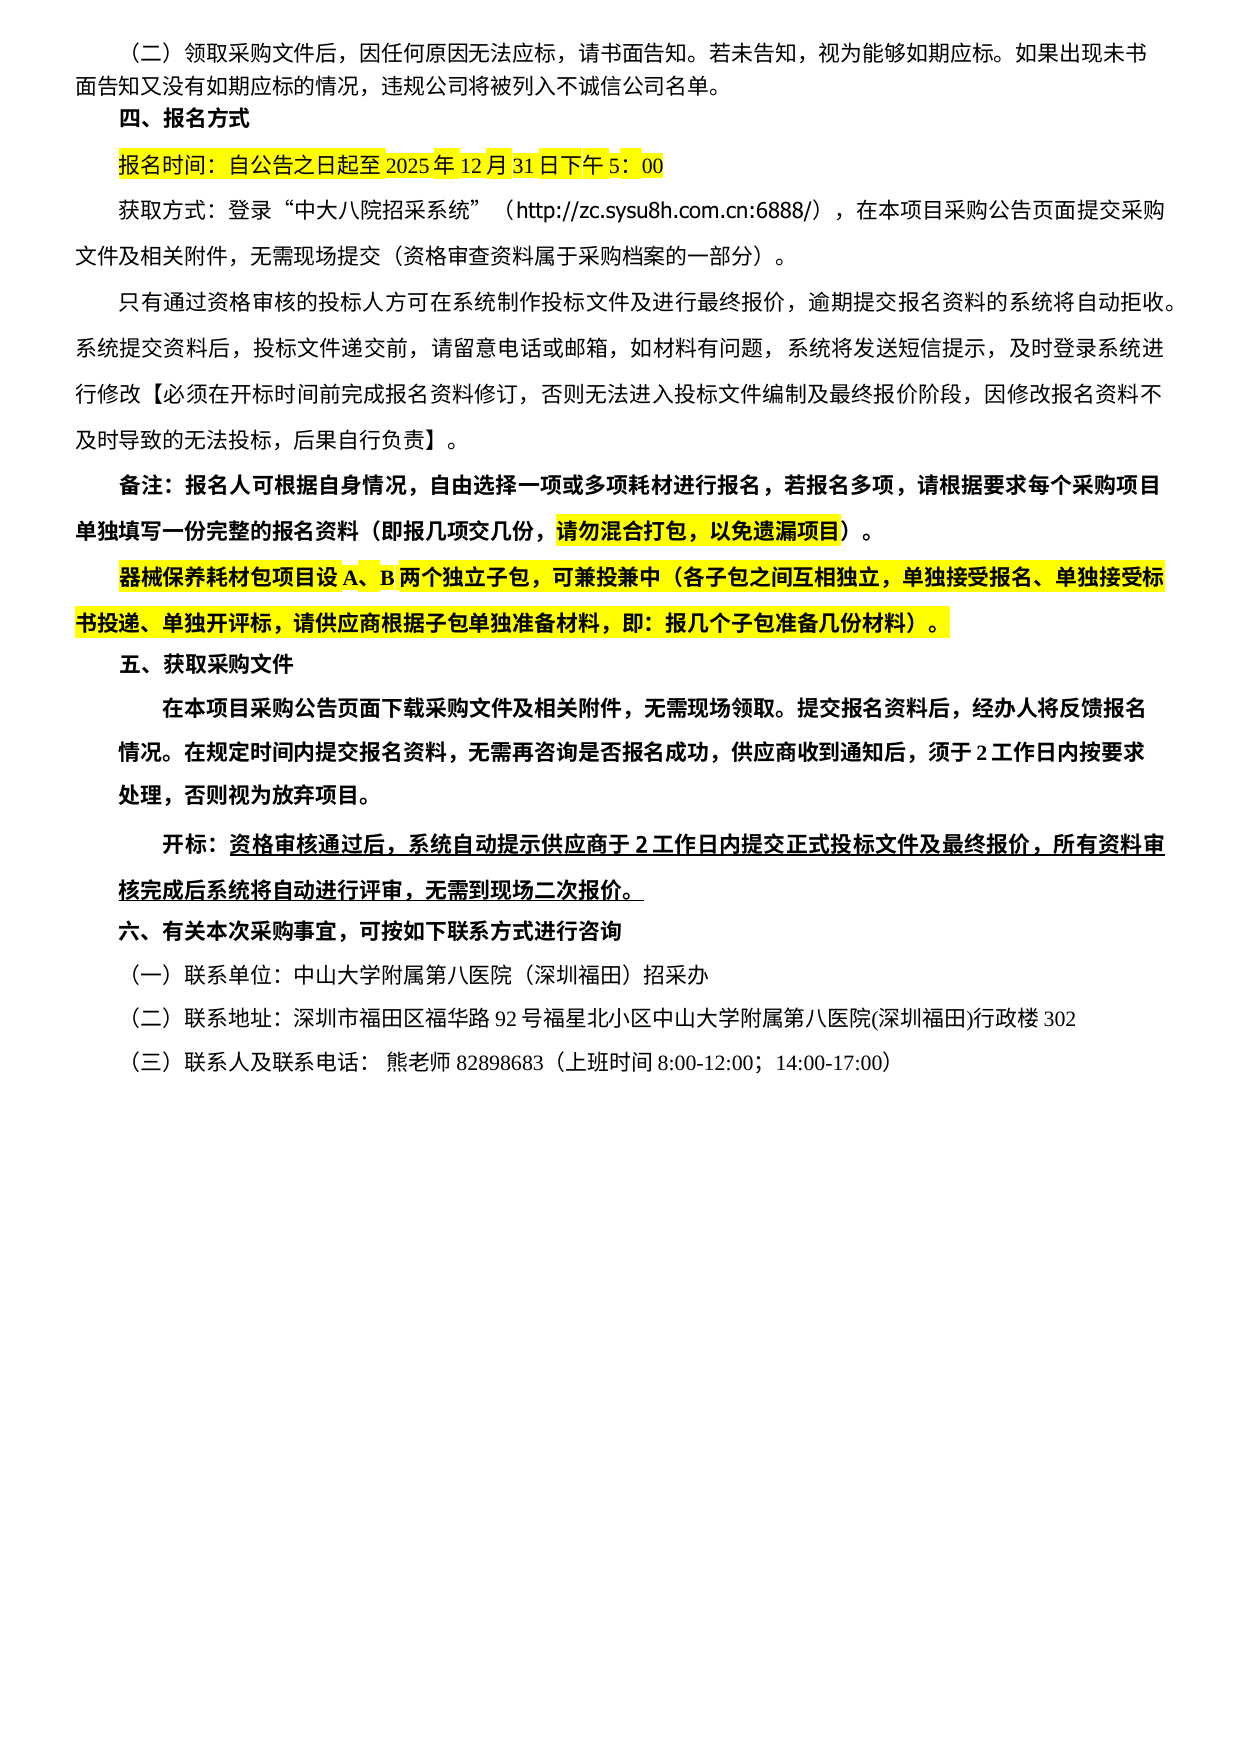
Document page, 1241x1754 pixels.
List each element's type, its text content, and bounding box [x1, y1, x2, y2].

list 领取采购文件后，因任何原因无法应标，请书面告知。若未告知，视为能够如期应标。如果出现未书面告知又没有如期应标的情况，违规公司将被列入不诚信公司名单。 [75, 36, 1165, 101]
list 获取采购文件 [76, 638, 1165, 681]
list 报名时间：自公告之日起至2025年12月31日下午5：00 [75, 133, 1165, 179]
text 六、有关本次采购事宜，可按如下联系方式进行咨询 [119, 904, 1165, 948]
text 只有通过资格审核的投标人方可在系统制作投标文件及进行最终报价，逾期提交报名资料的系统将自动拒收。系统提交资料后，投标文件递交前，请留意电话或邮箱，如材料有问题，系统将发送短信提示，及时登录系统进行修改【必须在开标时间前完成报名资料修订，否则无法进入投标文件编制及最终报价阶段，因修改报名资料不及时导致的无法投标，后果自行负责】。 [75, 271, 1165, 454]
list 报名方式 [76, 101, 1165, 133]
text （二）联系地址：深圳市福田区福华路92号福星北小区中山大学附属第八医院(深圳福田)行政楼302 [119, 992, 1165, 1036]
text 器械保养耗材包项目设A、B两个独立子包，可兼投兼中（各子包之间互相独立，单独接受报名、单独接受标书投递、单独开评标，请供应商根据子包单独准备材料，即：报几个子包准备几份材料）。 [75, 546, 1165, 638]
text （三）联系人及联系电话： 熊老师82898683（上班时间8:00-12:00；14:00-17:00） [119, 1036, 1165, 1079]
text 开标：资格审核通过后，系统自动提示供应商于2工作日内提交正式投标文件及最终报价，所有资料审核完成后系统将自动进行评审，无需到现场二次报价。 [119, 813, 1165, 904]
text 在本项目采购公告页面下载采购文件及相关附件，无需现场领取。提交报名资料后，经办人将反馈报名情况。在规定时间内提交报名资料，无需再咨询是否报名成功，供应商收到通知后，须于2工作日内按要求处理，否则视为放弃项目。 [119, 681, 1165, 813]
text 备注：报名人可根据自身情况，自由选择一项或多项耗材进行报名，若报名多项，请根据要求每个采购项目单独填写一份完整的报名资料（即报几项交几份，请勿混合打包，以免遗漏项目）。 [75, 454, 1165, 546]
text （一）联系单位：中山大学附属第八医院（深圳福田）招采办 [119, 948, 1165, 992]
text 获取方式：登录“中大八院招采系统”（http://zc.sysu8h.com.cn:6888/），在本项目采购公告页面提交采购文件及相关附件，无需现场提交（资格审查资料属于采购档案的一部分）。 [75, 179, 1165, 271]
